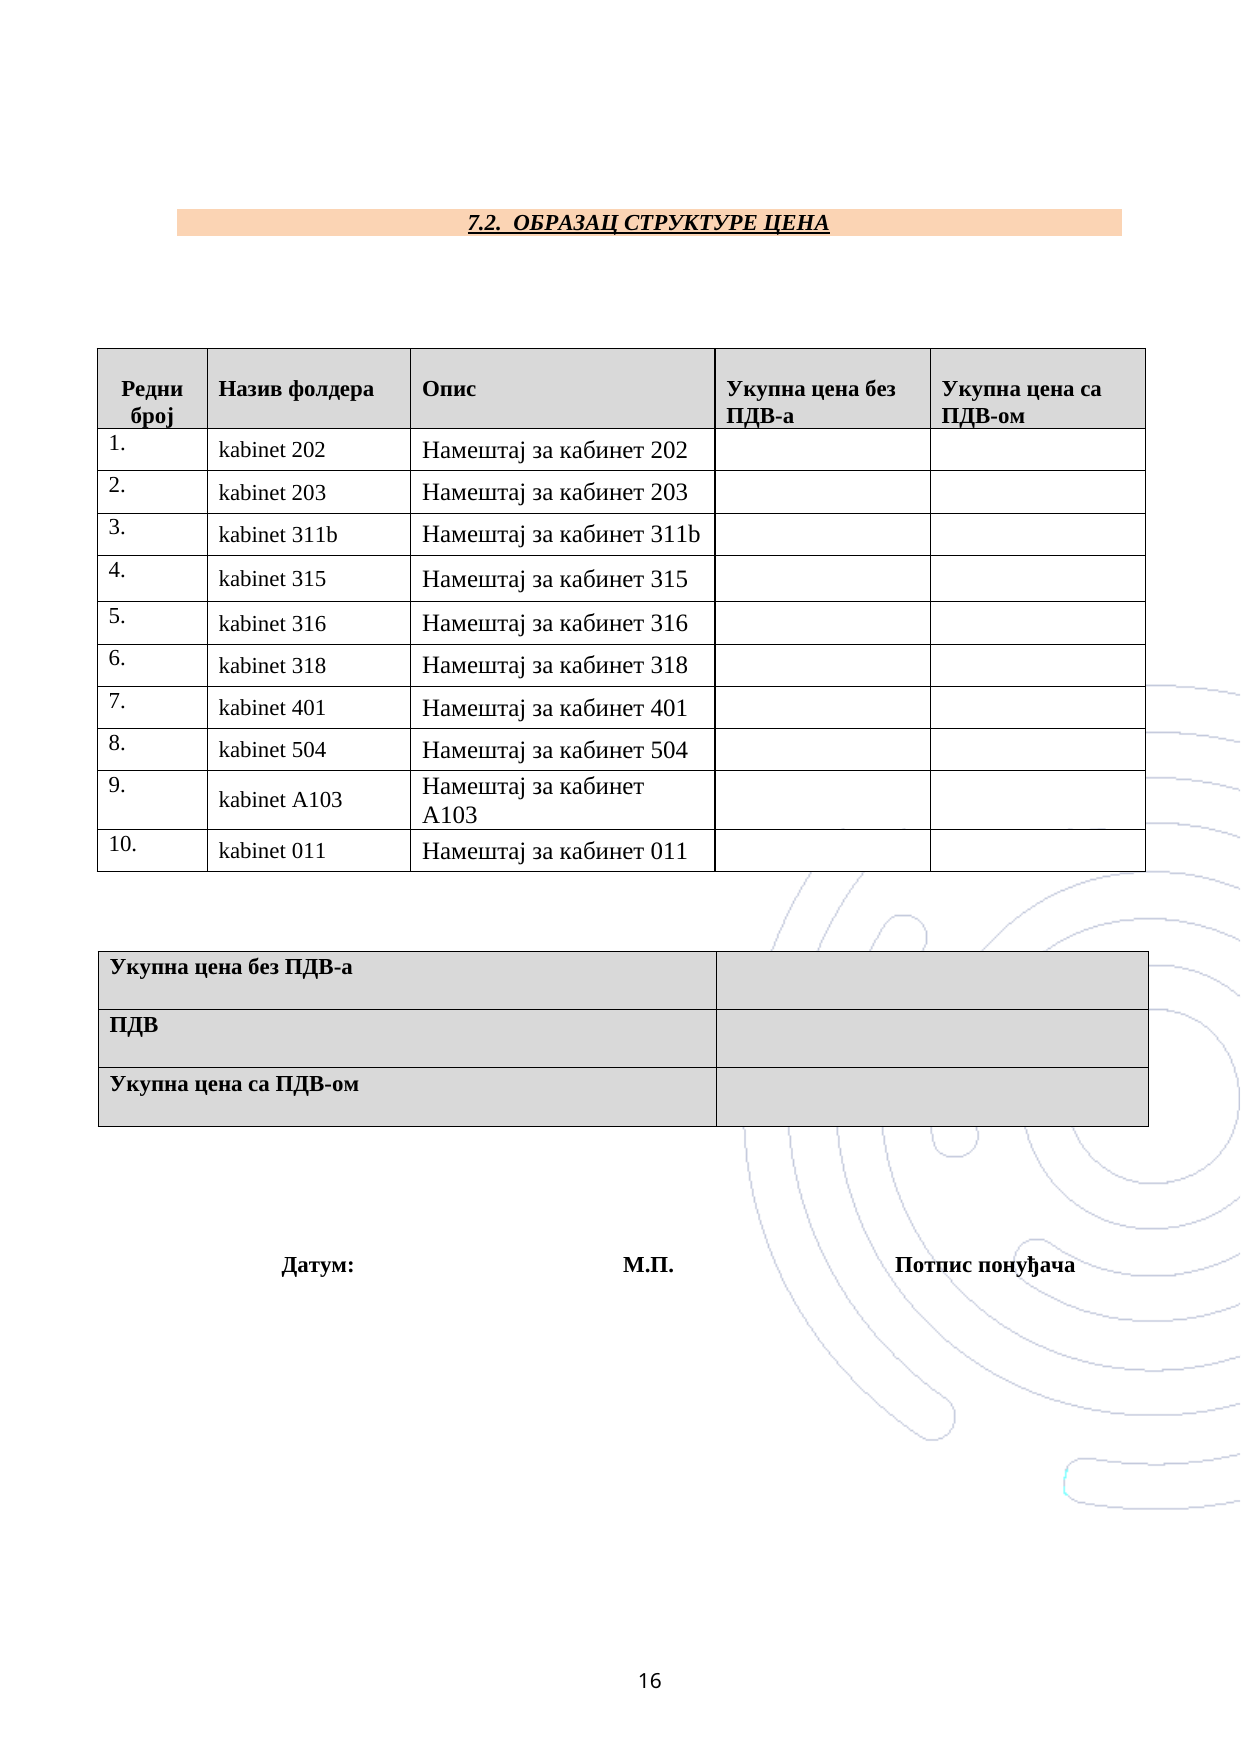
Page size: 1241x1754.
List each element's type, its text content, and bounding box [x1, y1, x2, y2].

table_cell [716, 687, 930, 728]
table_cell [716, 514, 930, 554]
table_cell 1. [98, 429, 207, 470]
table_cell Намештај за кабинет 311b [411, 514, 714, 554]
table_cell kabinet 315 [208, 556, 410, 601]
table_cell 9. [98, 771, 207, 828]
table_header Опис [411, 349, 714, 428]
table_cell [716, 556, 930, 601]
table_cell Намештај за кабинет 318 [411, 645, 714, 686]
table_cell [716, 645, 930, 686]
table_cell [716, 771, 930, 828]
subtitle 7.2. ОБРАЗАЦ СТРУКТУРЕ ЦЕНА [177, 209, 1122, 236]
table_cell kabinet 318 [208, 645, 410, 686]
table_cell [931, 429, 1145, 470]
table_cell kabinet 311b [208, 514, 410, 554]
table_cell [716, 429, 930, 470]
table_header Укупна цена са ПДВ-ом [931, 349, 1145, 428]
table_cell [931, 602, 1145, 643]
table_cell Намештај за кабинет 315 [411, 556, 714, 601]
table_cell kabinet 202 [208, 429, 410, 470]
table_cell kabinet 203 [208, 471, 410, 512]
table_cell [716, 729, 930, 770]
table_cell Намештај за кабинет 202 [411, 429, 714, 470]
table_cell [931, 556, 1145, 601]
table_cell kabinet 401 [208, 687, 410, 728]
picture [732, 674, 1241, 1524]
table_cell kabinet 316 [208, 602, 410, 643]
table_cell Намештај за кабинет 316 [411, 602, 714, 643]
table_header [717, 952, 1148, 1009]
table_cell 4. [98, 556, 207, 601]
table_cell [717, 1068, 1148, 1126]
table_cell ПДВ [99, 1010, 716, 1067]
table_cell Укупна цена са ПДВ-ом [99, 1068, 716, 1126]
table_header Назив фолдера [208, 349, 410, 428]
table_header Укупна цена без ПДВ-а [99, 952, 716, 1009]
table_cell [931, 830, 1145, 871]
table_cell 10. [98, 830, 207, 871]
table_cell [931, 687, 1145, 728]
table_cell Намештај за кабинет 203 [411, 471, 714, 512]
table_cell [717, 1010, 1148, 1067]
table_cell [716, 830, 930, 871]
table_cell Намештај за кабинет 011 [411, 830, 714, 871]
table_cell [931, 471, 1145, 512]
table_cell [931, 645, 1145, 686]
table_cell 7. [98, 687, 207, 728]
text Датум: М.П. Потпис понуђача [281, 1251, 1122, 1278]
table_cell 2. [98, 471, 207, 512]
table_header Редни број [98, 349, 207, 428]
table_cell Намештај за кабинет 504 [411, 729, 714, 770]
table_cell kabinet A103 [208, 771, 410, 828]
table_cell [716, 471, 930, 512]
table_cell Намештај за кабинет A103 [411, 771, 714, 828]
table_cell Намештај за кабинет 401 [411, 687, 714, 728]
table_cell [716, 602, 930, 643]
table_cell kabinet 504 [208, 729, 410, 770]
table_cell [931, 729, 1145, 770]
table_cell 8. [98, 729, 207, 770]
table_cell [931, 771, 1145, 828]
table_cell [931, 514, 1145, 554]
table_header Укупна цена без ПДВ-а [716, 349, 930, 428]
table_cell kabinet 011 [208, 830, 410, 871]
table_cell 3. [98, 514, 207, 554]
table_cell 6. [98, 645, 207, 686]
table_cell 5. [98, 602, 207, 643]
